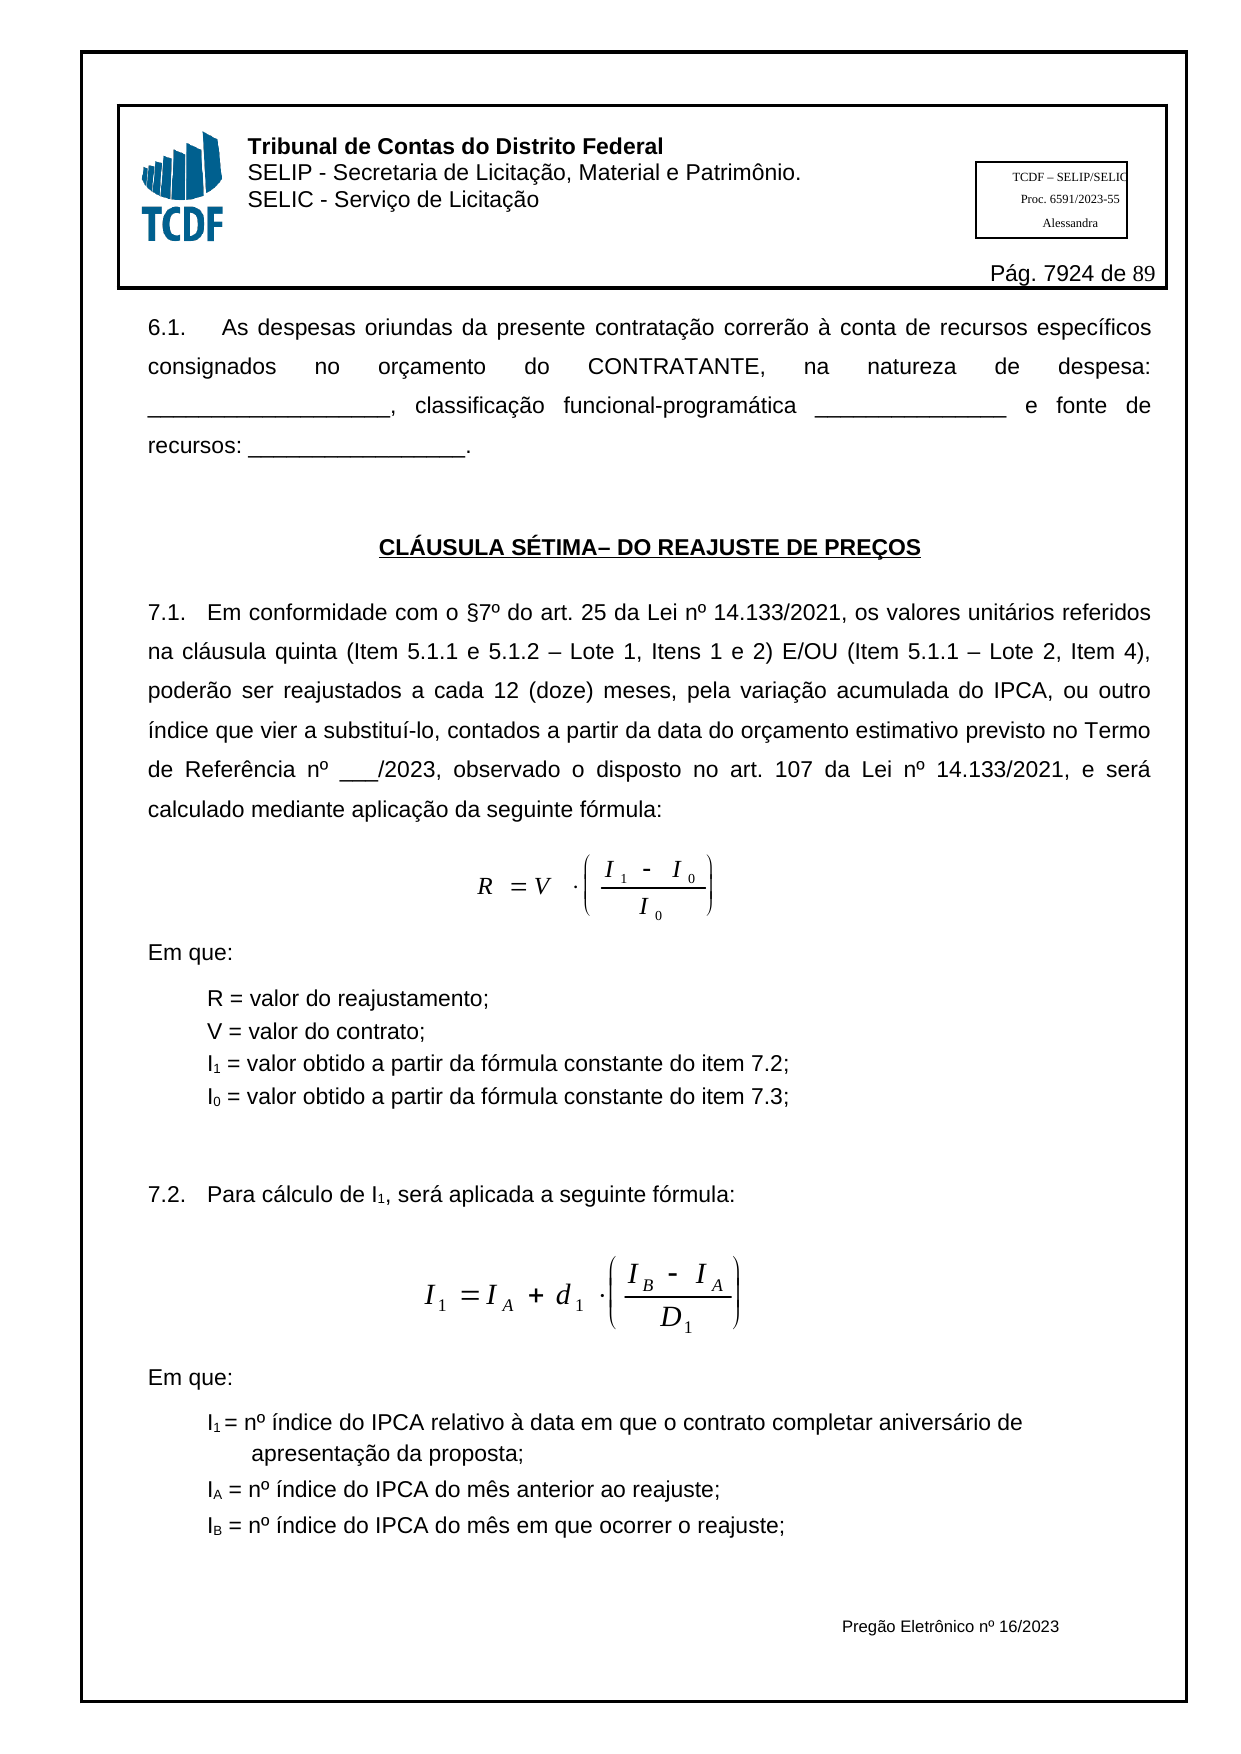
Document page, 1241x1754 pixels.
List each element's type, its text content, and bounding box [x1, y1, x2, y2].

text 6.1. As despesas oriundas da presente contratação correrão à conta de recursos específicos consignados no orçamento do CONTRATANTE, na natureza de despesa: ___________________, classificação funcional-programática _______________ e fonte de recursos: _________________. [148, 313, 1152, 458]
picture [127, 129, 237, 244]
text 7.2. Para cálculo de I1, será aplicada a seguinte fórmula: [148, 1181, 1152, 1207]
text R = valor do reajustamento; [207, 985, 1152, 1011]
text I1 = valor obtido a partir da fórmula constante do item 7.2; [207, 1050, 1152, 1077]
text CLÁUSULA SÉTIMA– DO REAJUSTE DE PREÇOS [148, 534, 1152, 560]
text Em que: [148, 1363, 1152, 1390]
text IA = nº índice do IPCA do mês anterior ao reajuste; [207, 1476, 1152, 1502]
text I1 = nº índice do IPCA relativo à data em que o contrato completar aniversário de apresentação da proposta; [207, 1409, 1152, 1466]
text Em que: [148, 939, 1152, 966]
list 7.1. Em conformidade com o §7º do art. 25 da Lei nº 14.133/2021, os valores unitários referidos na cláusula quinta (Item 5.1.1 e 5.1.2 – Lote 1, Itens 1 e 2) E/OU (Item 5.1.1 – Lote 2, Item 4), poderão ser reajustados a cada 12 (doze) meses, pela variação acumulada do IPCA, ou outro índice que vier a substituí-lo, contados a partir da data do orçamento estimativo previsto no Termo de Referência nº ___/2023, observado o disposto no art. 107 da Lei nº 14.133/2021, e será calculado mediante aplicação da seguinte fórmula: [148, 598, 1152, 822]
text I0 = valor obtido a partir da fórmula constante do item 7.3; [207, 1083, 1152, 1109]
text V = valor do contrato; [207, 1018, 1152, 1044]
text IB = nº índice do IPCA do mês em que ocorrer o reajuste; [207, 1512, 1152, 1539]
